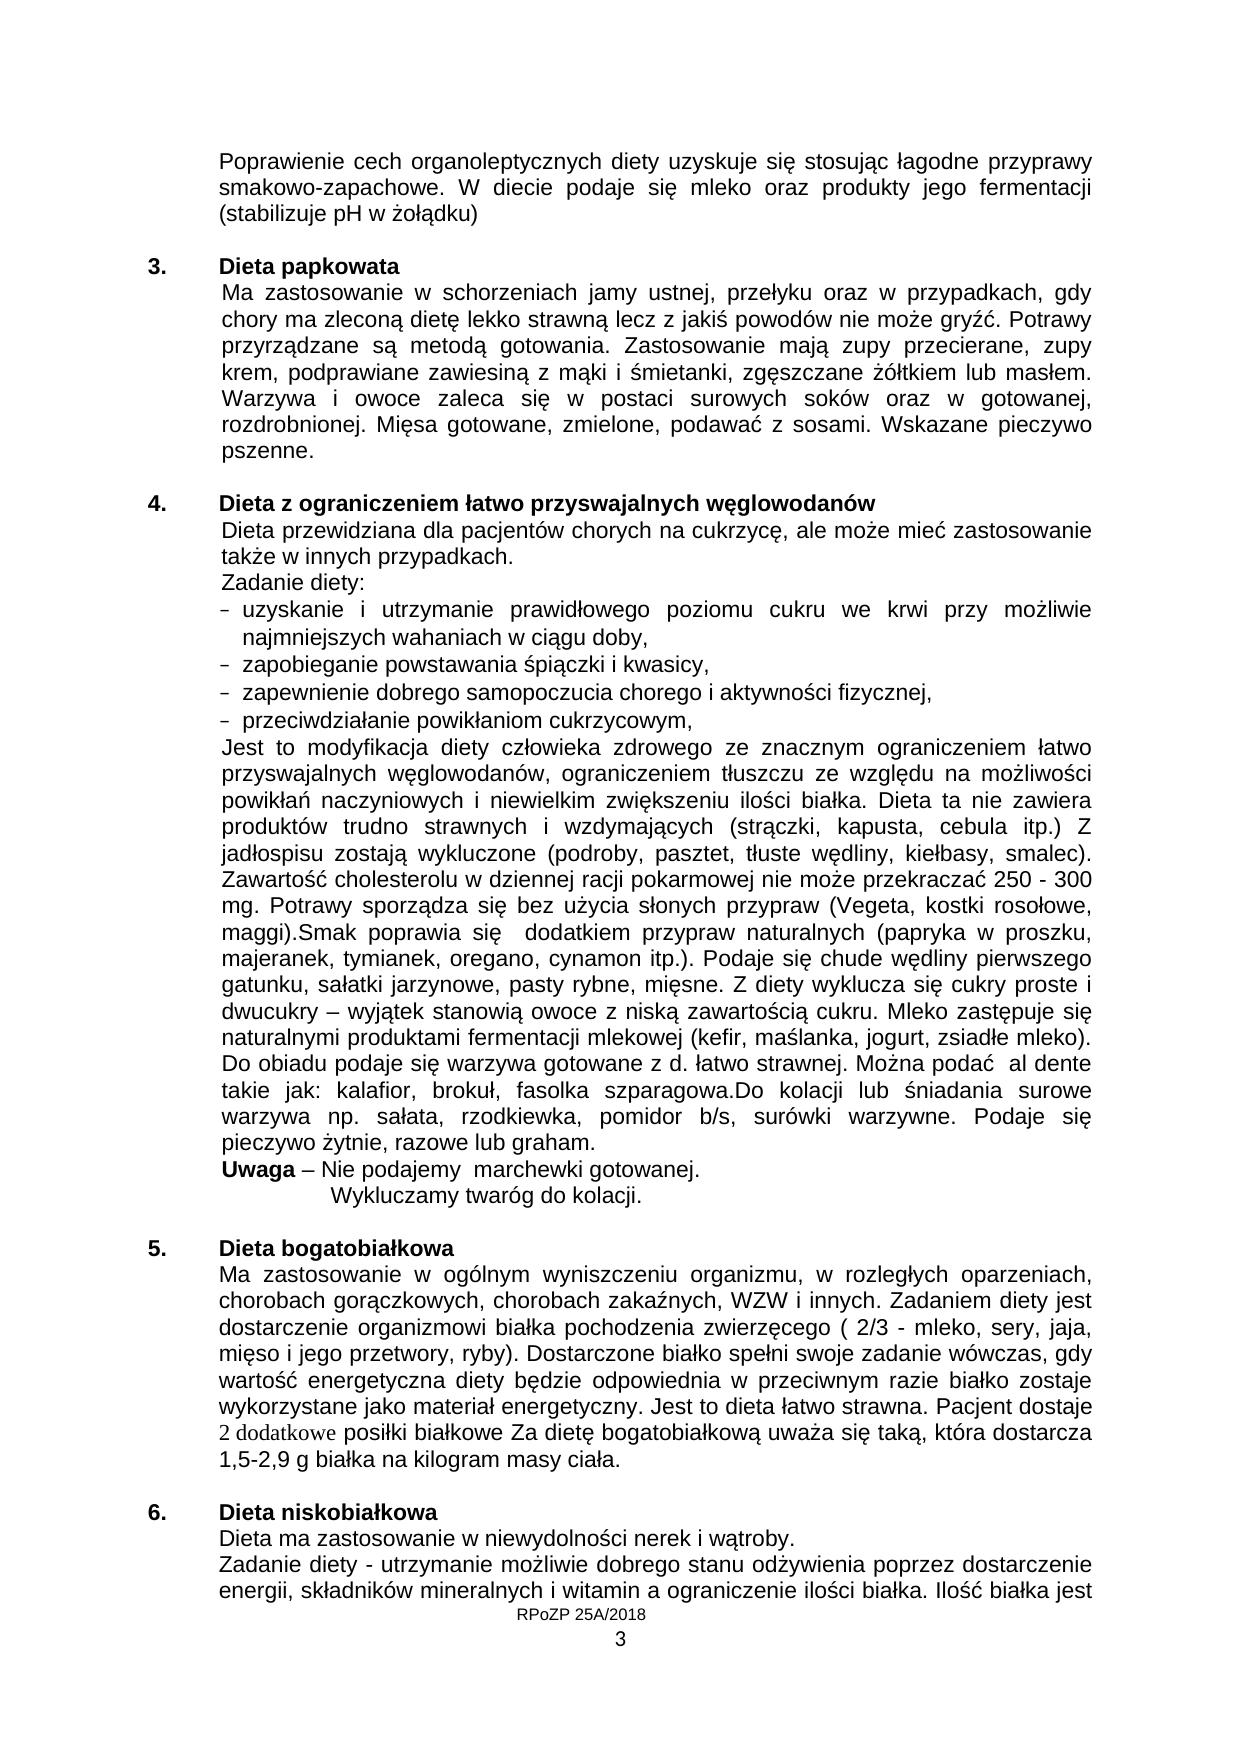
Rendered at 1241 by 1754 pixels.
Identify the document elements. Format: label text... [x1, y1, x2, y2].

list uzyskanie i utrzymanie prawidłowego poziomu cukru we krwi przy możliwie najmniejszych wahaniach w ciągu doby, [218, 596, 1093, 650]
text Ma zastosowanie w schorzeniach jamy ustnej, przełyku oraz w przypadkach, gdy chory ma zleconą dietę lekko strawną lecz z jakiś powodów nie może gryźć. Potrawy przyrządzane są metodą gotowania. Zastosowanie mają zupy przecierane, zupy krem, podprawiane zawiesiną z mąki i śmietanki, zgęszczane żółtkiem lub masłem. Warzywa i owoce zaleca się w postaci surowych soków oraz w gotowanej, rozdrobnionej. Mięsa gotowane, zmielone, podawać z sosami. Wskazane pieczywo pszenne. [221, 279, 1093, 464]
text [218, 1551, 1093, 1604]
text Zadanie diety: [221, 569, 1093, 596]
list zapobieganie powstawania śpiączki i kwasicy, [218, 650, 1093, 678]
list Dieta papkowata [148, 253, 1093, 279]
list Dieta niskobiałkowa [148, 1498, 1093, 1525]
text Wykluczamy twaróg do kolacji. [221, 1182, 1093, 1208]
list przeciwdziałanie powikłaniom cukrzycowym, [218, 706, 1093, 734]
list zapewnienie dobrego samopoczucia chorego i aktywności fizycznej, [218, 678, 1093, 706]
text Jest to modyfikacja diety człowieka zdrowego ze znacznym ograniczeniem łatwo przyswajalnych węglowodanów, ograniczeniem tłuszczu ze względu na możliwości powikłań naczyniowych i niewielkim zwiększeniu ilości białka. Dieta ta nie zawiera produktów trudno strawnych i wzdymających (strączki, kapusta, cebula itp.) Z jadłospisu zostają wykluczone (podroby, pasztet, tłuste wędliny, kiełbasy, smalec). Zawartość cholesterolu w dziennej racji pokarmowej nie może przekraczać 250 - 300 mg. Potrawy sporządza się bez użycia słonych przypraw (Vegeta, kostki rosołowe, maggi).Smak poprawia się dodatkiem przypraw naturalnych (papryka w proszku, majeranek, tymianek, oregano, cynamon itp.). Podaje się chude wędliny pierwszego gatunku, sałatki jarzynowe, pasty rybne, mięsne. Z diety wyklucza się cukry proste i dwucukry – wyjątek stanowią owoce z niską zawartością cukru. Mleko zastępuje się naturalnymi produktami fermentacji mlekowej (kefir, maślanka, jogurt, zsiadłe mleko). Do obiadu podaje się warzywa gotowane z d. łatwo strawnej. Można podać al dente takie jak: kalafior, brokuł, fasolka szparagowa.Do kolacji lub śniadania surowe warzywa np. sałata, rzodkiewka, pomidor b/s, surówki warzywne. Podaje się pieczywo żytnie, razowe lub graham. [221, 734, 1093, 1156]
list Dieta bogatobiałkowa [148, 1235, 1093, 1261]
text Ma zastosowanie w ogólnym wyniszczeniu organizmu, w rozległych oparzeniach, chorobach gorączkowych, chorobach zakaźnych, WZW i innych. Zadaniem diety jest dostarczenie organizmowi białka pochodzenia zwierzęcego ( 2/3 - mleko, sery, jaja, mięso i jego przetwory, ryby). Dostarczone białko spełni swoje zadanie wówczas, gdy wartość energetyczna diety będzie odpowiednia w przeciwnym razie białko zostaje wykorzystane jako materiał energetyczny. Jest to dieta łatwo strawna. Pacjent dostaje 2 dodatkowe posiłki białkowe Za dietę bogatobiałkową uważa się taką, która dostarcza 1,5-2,9 g białka na kilogram masy ciała. [218, 1261, 1093, 1472]
text Poprawienie cech organoleptycznych diety uzyskuje się stosując łagodne przyprawy smakowo-zapachowe. W diecie podaje się mleko oraz produkty jego fermentacji (stabilizuje pH w żołądku) [218, 148, 1093, 227]
text Uwaga – Nie podajemy marchewki gotowanej. [221, 1156, 1093, 1182]
text Dieta przewidziana dla pacjentów chorych na cukrzycę, ale może mieć zastosowanie także w innych przypadkach. [221, 517, 1093, 569]
text Dieta ma zastosowanie w niewydolności nerek i wątroby. [218, 1525, 1093, 1551]
list Dieta z ograniczeniem łatwo przyswajalnych węglowodanów [148, 490, 1093, 517]
